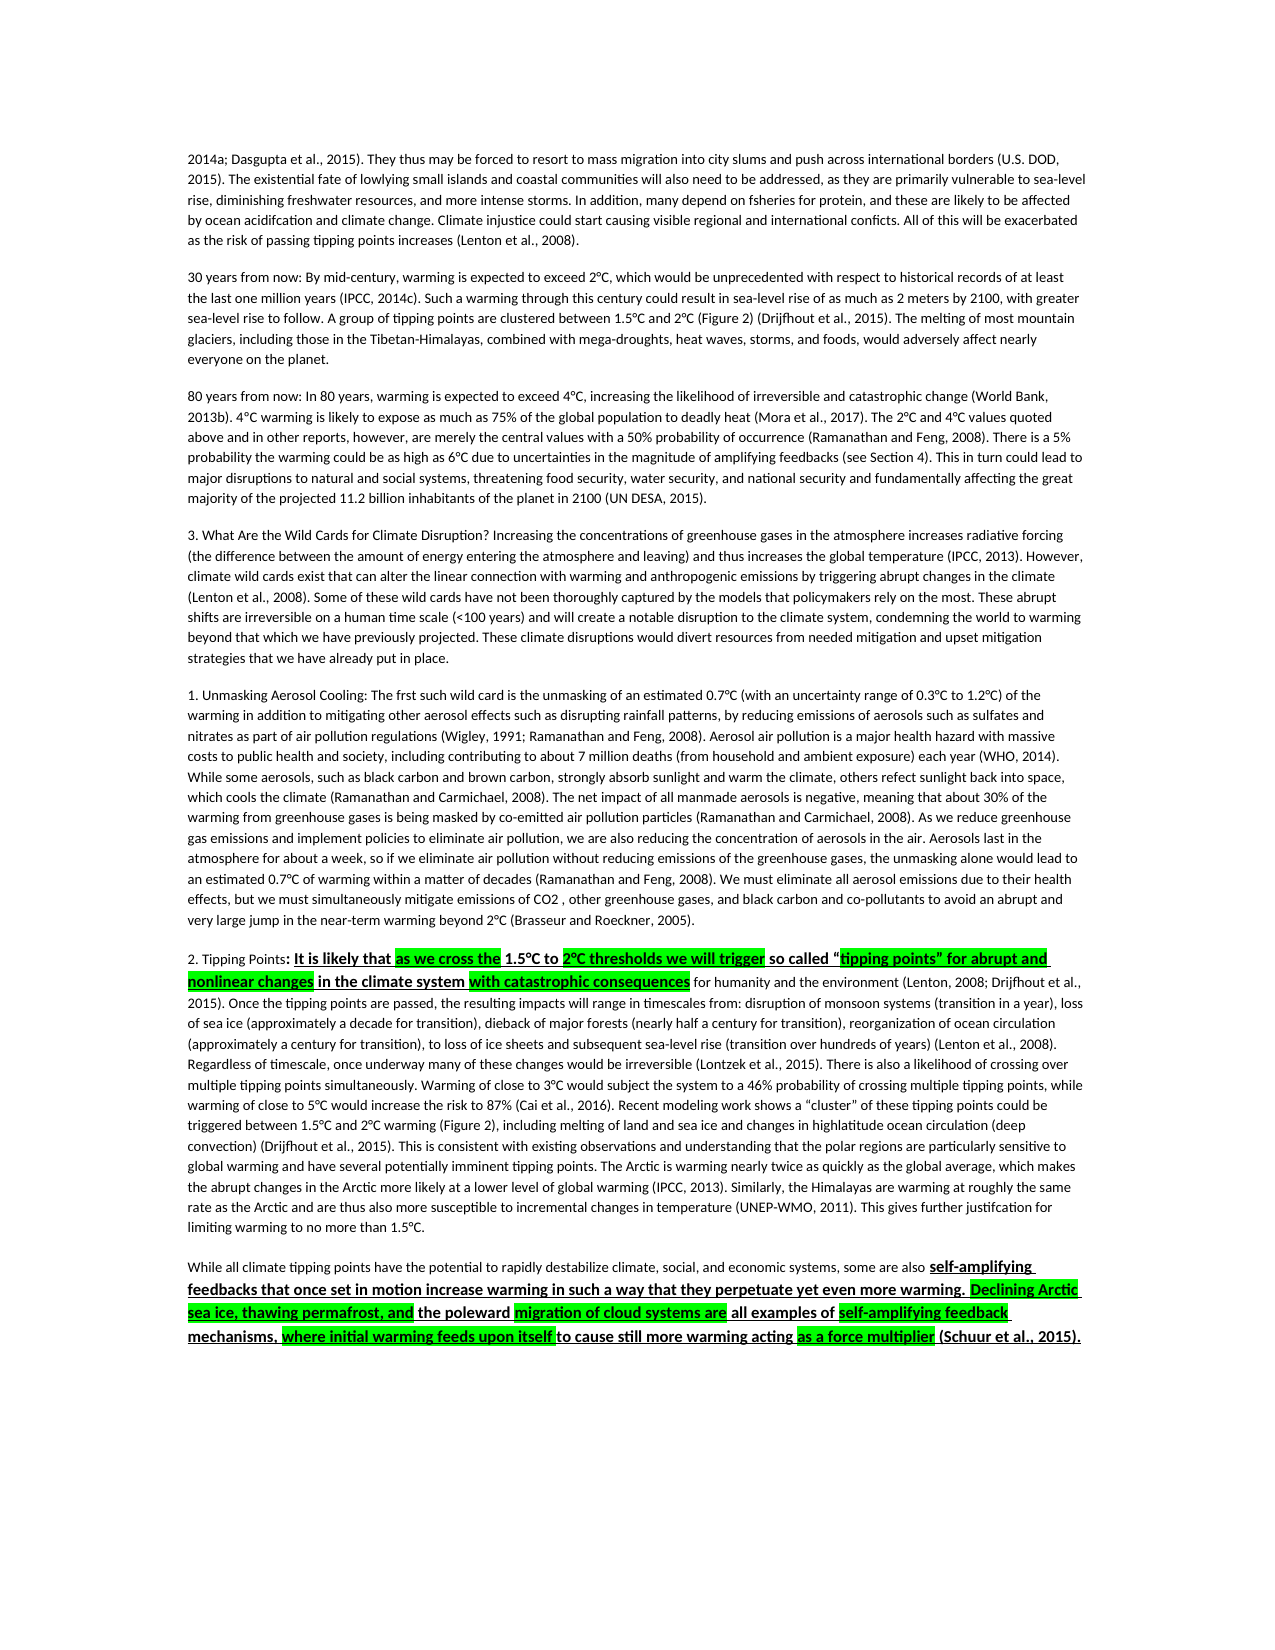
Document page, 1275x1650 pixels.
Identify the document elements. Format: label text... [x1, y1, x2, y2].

text 80 years from now: In 80 years, warming is expected to exceed 4°C, increasing the likelihood of irreversible and catastrophic change (World Bank, 2013b). 4ºC warming is likely to expose as much as 75% of the global population to deadly heat (Mora et al., 2017). The 2°C and 4°C values quoted above and in other reports, however, are merely the central values with a 50% probability of occurrence (Ramanathan and Feng, 2008). There is a 5% probability the warming could be as high as 6°C due to uncertainties in the magnitude of amplifying feedbacks (see Section 4). This in turn could lead to major disruptions to natural and social systems, threatening food security, water security, and national security and fundamentally affecting the great majority of the projected 11.2 billion inhabitants of the planet in 2100 (UN DESA, 2015). [187, 387, 1087, 507]
text 30 years from now: By mid-century, warming is expected to exceed 2°C, which would be unprecedented with respect to historical records of at least the last one million years (IPCC, 2014c). Such a warming through this century could result in sea-level rise of as much as 2 meters by 2100, with greater sea-level rise to follow. A group of tipping points are clustered between 1.5°C and 2°C (Figure 2) (Drijfhout et al., 2015). The melting of most mountain glaciers, including those in the Tibetan-Himalayas, combined with mega-droughts, heat waves, storms, and foods, would adversely affect nearly everyone on the planet. [187, 269, 1087, 368]
text While all climate tipping points have the potential to rapidly destabilize climate, social, and economic systems, some are also self-amplifying feedbacks that once set in motion increase warming in such a way that they perpetuate yet even more warming. Declining Arctic sea ice, thawing permafrost, and the poleward migration of cloud systems are all examples of self-amplifying feedback mechanisms, where initial warming feeds upon itself to cause still more warming acting as a force multiplier (Schuur et al., 2015). [187, 1256, 1087, 1346]
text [187, 150, 1087, 249]
text 2. Tipping Points: It is likely that as we cross the 1.5°C to 2°C thresholds we will trigger so called “tipping points” for abrupt and nonlinear changes in the climate system with catastrophic consequences for humanity and the environment (Lenton, 2008; Drijfhout et al., 2015). Once the tipping points are passed, the resulting impacts will range in timescales from: disruption of monsoon systems (transition in a year), loss of sea ice (approximately a decade for transition), dieback of major forests (nearly half a century for transition), reorganization of ocean circulation (approximately a century for transition), to loss of ice sheets and subsequent sea-level rise (transition over hundreds of years) (Lenton et al., 2008). Regardless of timescale, once underway many of these changes would be irreversible (Lontzek et al., 2015). There is also a likelihood of crossing over multiple tipping points simultaneously. Warming of close to 3°C would subject the system to a 46% probability of crossing multiple tipping points, while warming of close to 5°C would increase the risk to 87% (Cai et al., 2016). Recent modeling work shows a “cluster” of these tipping points could be triggered between 1.5°C and 2°C warming (Figure 2), including melting of land and sea ice and changes in highlatitude ocean circulation (deep convection) (Drijfhout et al., 2015). This is consistent with existing observations and understanding that the polar regions are particularly sensitive to global warming and have several potentially imminent tipping points. The Arctic is warming nearly twice as quickly as the global average, which makes the abrupt changes in the Arctic more likely at a lower level of global warming (IPCC, 2013). Similarly, the Himalayas are warming at roughly the same rate as the Arctic and are thus also more susceptible to incremental changes in temperature (UNEP-WMO, 2011). This gives further justifcation for limiting warming to no more than 1.5°C. [187, 948, 1087, 1237]
text 1. Unmasking Aerosol Cooling: The frst such wild card is the unmasking of an estimated 0.7°C (with an uncertainty range of 0.3°C to 1.2°C) of the warming in addition to mitigating other aerosol effects such as disrupting rainfall patterns, by reducing emissions of aerosols such as sulfates and nitrates as part of air pollution regulations (Wigley, 1991; Ramanathan and Feng, 2008). Aerosol air pollution is a major health hazard with massive costs to public health and society, including contributing to about 7 million deaths (from household and ambient exposure) each year (WHO, 2014). While some aerosols, such as black carbon and brown carbon, strongly absorb sunlight and warm the climate, others refect sunlight back into space, which cools the climate (Ramanathan and Carmichael, 2008). The net impact of all manmade aerosols is negative, meaning that about 30% of the warming from greenhouse gases is being masked by co-emitted air pollution particles (Ramanathan and Carmichael, 2008). As we reduce greenhouse gas emissions and implement policies to eliminate air pollution, we are also reducing the concentration of aerosols in the air. Aerosols last in the atmosphere for about a week, so if we eliminate air pollution without reducing emissions of the greenhouse gases, the unmasking alone would lead to an estimated 0.7°C of warming within a matter of decades (Ramanathan and Feng, 2008). We must eliminate all aerosol emissions due to their health effects, but we must simultaneously mitigate emissions of CO2 , other greenhouse gases, and black carbon and co-pollutants to avoid an abrupt and very large jump in the near-term warming beyond 2°C (Brasseur and Roeckner, 2005). [187, 686, 1087, 929]
text 3. What Are the Wild Cards for Climate Disruption? Increasing the concentrations of greenhouse gases in the atmosphere increases radiative forcing (the difference between the amount of energy entering the atmosphere and leaving) and thus increases the global temperature (IPCC, 2013). However, climate wild cards exist that can alter the linear connection with warming and anthropogenic emissions by triggering abrupt changes in the climate (Lenton et al., 2008). Some of these wild cards have not been thoroughly captured by the models that policymakers rely on the most. These abrupt shifts are irreversible on a human time scale (<100 years) and will create a notable disruption to the climate system, condemning the world to warming beyond that which we have previously projected. These climate disruptions would divert resources from needed mitigation and upset mitigation strategies that we have already put in place. [187, 527, 1087, 667]
